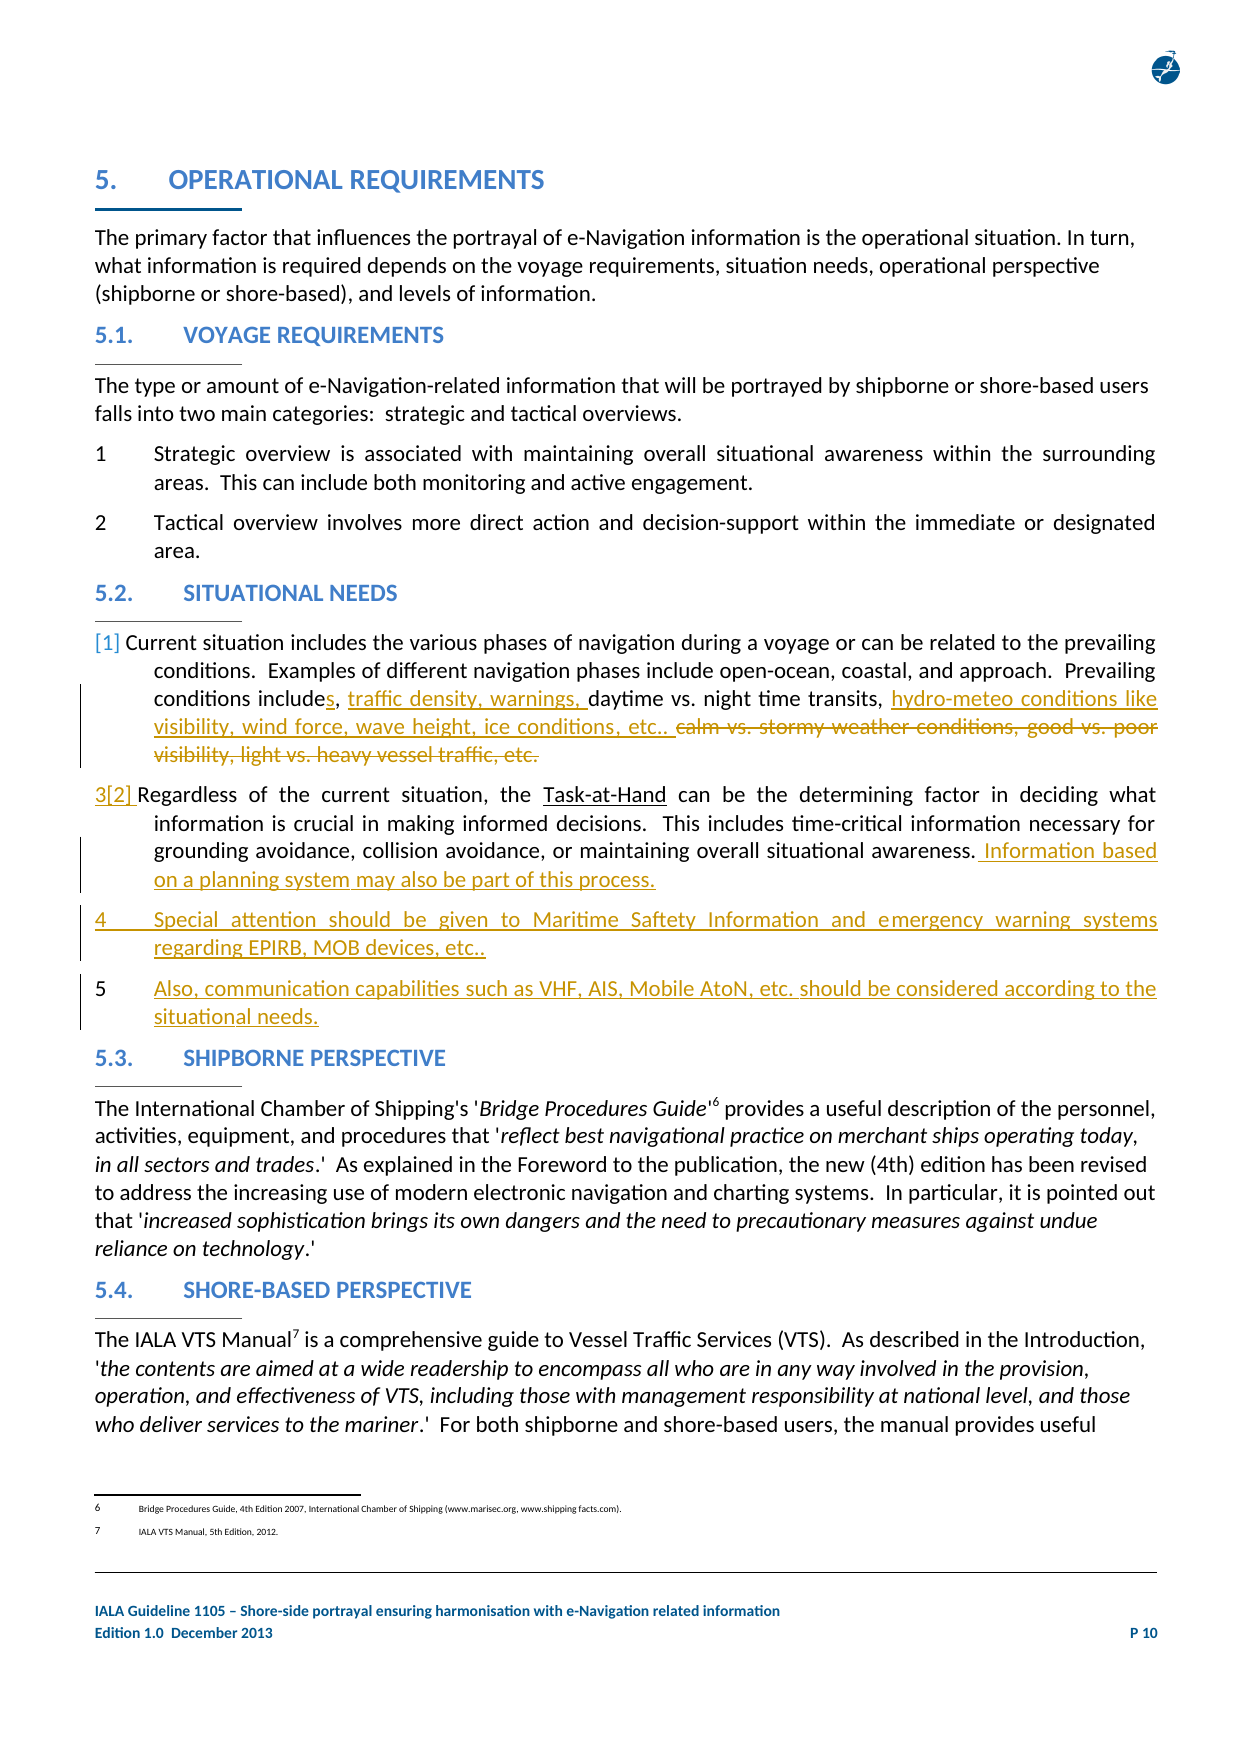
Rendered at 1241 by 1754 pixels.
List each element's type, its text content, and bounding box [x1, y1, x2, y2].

list Current situation includes the various phases of navigation during a voyage or can be related to the prevailing conditions. Examples of different navigation phases include open-ocean, coastal, and approach. Prevailing conditions include, daytime vs. night time transits, [94, 628, 1157, 768]
subtitle Situational Needs [94, 577, 1157, 607]
subtitle Shore-based perspective [94, 1274, 1157, 1305]
list Tactical overview involves more direct action and decision-support within the immediate or designated area. [94, 508, 1157, 564]
list Regardless of the current situation, the Task-at-Hand can be the determining factor in deciding what information is crucial in making informed decisions. This includes time-critical information necessary for grounding avoidance, collision avoidance, or maintaining overall situational awareness. [94, 781, 1157, 893]
subtitle Voyage Requirements [94, 320, 1157, 350]
text The type or amount of e-Navigation-related information that will be portrayed by shipborne or shore-based users falls into two main categories: strategic and tactical overviews. [94, 371, 1157, 427]
text The International Chamber of Shipping's 'Bridge Procedures Guide' provides a useful description of the personnel, activities, equipment, and procedures that 'reflect best navigational practice on merchant ships operating today, in all sectors and trades.' As explained in the Foreword to the publication, the new (4th) edition has been revised to address the increasing use of modern electronic navigation and charting systems. In particular, it is pointed out that 'increased sophistication brings its own dangers and the need to precautionary measures against undue reliance on technology.' [94, 1094, 1157, 1262]
text The primary factor that influences the portrayal of e-Navigation information is the operational situation. In turn, what information is required depends on the voyage requirements, situation needs, operational perspective (shipborne or shore-based), and levels of information. [94, 223, 1157, 307]
subtitle OPERATIONAL REQUIREMENTS [94, 161, 1157, 197]
list Strategic overview is associated with maintaining overall situational awareness within the surrounding areas. This can include both monitoring and active engagement. [94, 439, 1157, 496]
picture [1120, 0, 1239, 119]
subtitle Shipborne perspective [94, 1042, 1157, 1073]
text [94, 1326, 1157, 1438]
